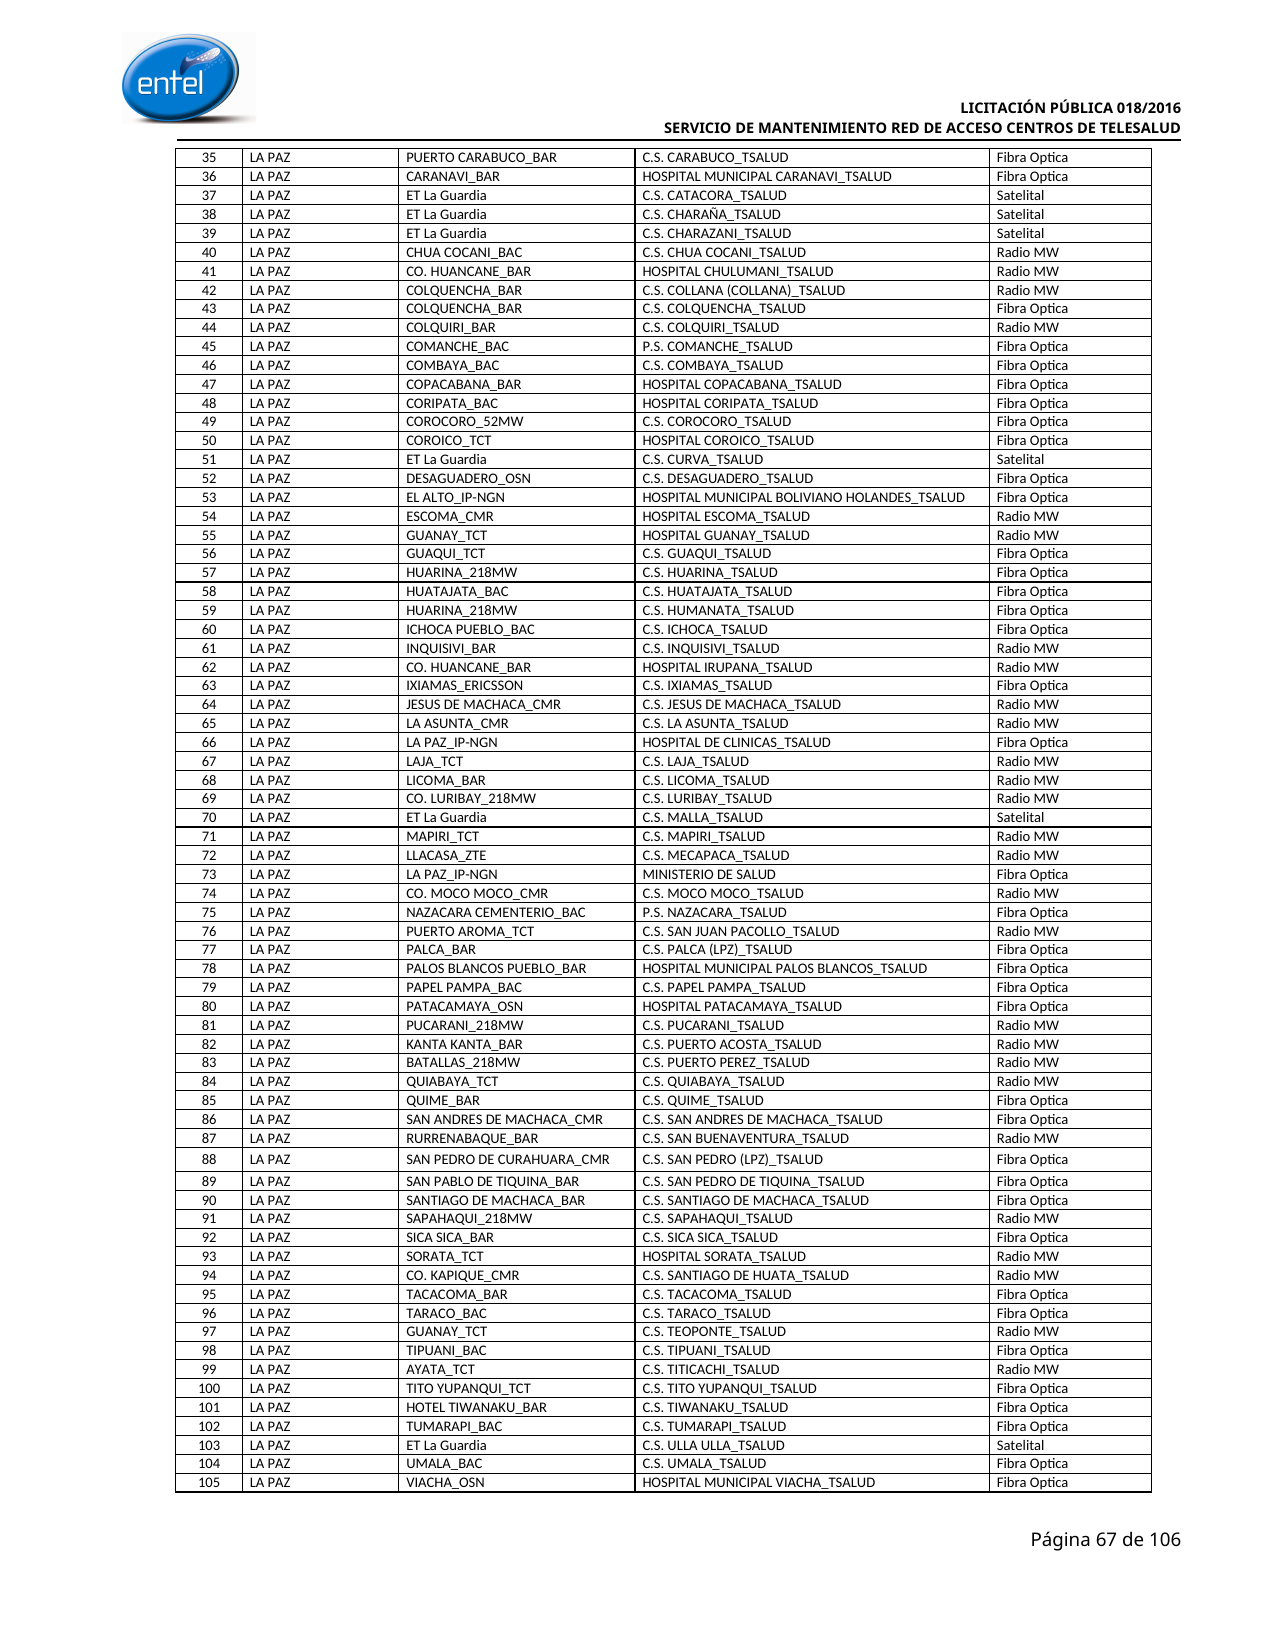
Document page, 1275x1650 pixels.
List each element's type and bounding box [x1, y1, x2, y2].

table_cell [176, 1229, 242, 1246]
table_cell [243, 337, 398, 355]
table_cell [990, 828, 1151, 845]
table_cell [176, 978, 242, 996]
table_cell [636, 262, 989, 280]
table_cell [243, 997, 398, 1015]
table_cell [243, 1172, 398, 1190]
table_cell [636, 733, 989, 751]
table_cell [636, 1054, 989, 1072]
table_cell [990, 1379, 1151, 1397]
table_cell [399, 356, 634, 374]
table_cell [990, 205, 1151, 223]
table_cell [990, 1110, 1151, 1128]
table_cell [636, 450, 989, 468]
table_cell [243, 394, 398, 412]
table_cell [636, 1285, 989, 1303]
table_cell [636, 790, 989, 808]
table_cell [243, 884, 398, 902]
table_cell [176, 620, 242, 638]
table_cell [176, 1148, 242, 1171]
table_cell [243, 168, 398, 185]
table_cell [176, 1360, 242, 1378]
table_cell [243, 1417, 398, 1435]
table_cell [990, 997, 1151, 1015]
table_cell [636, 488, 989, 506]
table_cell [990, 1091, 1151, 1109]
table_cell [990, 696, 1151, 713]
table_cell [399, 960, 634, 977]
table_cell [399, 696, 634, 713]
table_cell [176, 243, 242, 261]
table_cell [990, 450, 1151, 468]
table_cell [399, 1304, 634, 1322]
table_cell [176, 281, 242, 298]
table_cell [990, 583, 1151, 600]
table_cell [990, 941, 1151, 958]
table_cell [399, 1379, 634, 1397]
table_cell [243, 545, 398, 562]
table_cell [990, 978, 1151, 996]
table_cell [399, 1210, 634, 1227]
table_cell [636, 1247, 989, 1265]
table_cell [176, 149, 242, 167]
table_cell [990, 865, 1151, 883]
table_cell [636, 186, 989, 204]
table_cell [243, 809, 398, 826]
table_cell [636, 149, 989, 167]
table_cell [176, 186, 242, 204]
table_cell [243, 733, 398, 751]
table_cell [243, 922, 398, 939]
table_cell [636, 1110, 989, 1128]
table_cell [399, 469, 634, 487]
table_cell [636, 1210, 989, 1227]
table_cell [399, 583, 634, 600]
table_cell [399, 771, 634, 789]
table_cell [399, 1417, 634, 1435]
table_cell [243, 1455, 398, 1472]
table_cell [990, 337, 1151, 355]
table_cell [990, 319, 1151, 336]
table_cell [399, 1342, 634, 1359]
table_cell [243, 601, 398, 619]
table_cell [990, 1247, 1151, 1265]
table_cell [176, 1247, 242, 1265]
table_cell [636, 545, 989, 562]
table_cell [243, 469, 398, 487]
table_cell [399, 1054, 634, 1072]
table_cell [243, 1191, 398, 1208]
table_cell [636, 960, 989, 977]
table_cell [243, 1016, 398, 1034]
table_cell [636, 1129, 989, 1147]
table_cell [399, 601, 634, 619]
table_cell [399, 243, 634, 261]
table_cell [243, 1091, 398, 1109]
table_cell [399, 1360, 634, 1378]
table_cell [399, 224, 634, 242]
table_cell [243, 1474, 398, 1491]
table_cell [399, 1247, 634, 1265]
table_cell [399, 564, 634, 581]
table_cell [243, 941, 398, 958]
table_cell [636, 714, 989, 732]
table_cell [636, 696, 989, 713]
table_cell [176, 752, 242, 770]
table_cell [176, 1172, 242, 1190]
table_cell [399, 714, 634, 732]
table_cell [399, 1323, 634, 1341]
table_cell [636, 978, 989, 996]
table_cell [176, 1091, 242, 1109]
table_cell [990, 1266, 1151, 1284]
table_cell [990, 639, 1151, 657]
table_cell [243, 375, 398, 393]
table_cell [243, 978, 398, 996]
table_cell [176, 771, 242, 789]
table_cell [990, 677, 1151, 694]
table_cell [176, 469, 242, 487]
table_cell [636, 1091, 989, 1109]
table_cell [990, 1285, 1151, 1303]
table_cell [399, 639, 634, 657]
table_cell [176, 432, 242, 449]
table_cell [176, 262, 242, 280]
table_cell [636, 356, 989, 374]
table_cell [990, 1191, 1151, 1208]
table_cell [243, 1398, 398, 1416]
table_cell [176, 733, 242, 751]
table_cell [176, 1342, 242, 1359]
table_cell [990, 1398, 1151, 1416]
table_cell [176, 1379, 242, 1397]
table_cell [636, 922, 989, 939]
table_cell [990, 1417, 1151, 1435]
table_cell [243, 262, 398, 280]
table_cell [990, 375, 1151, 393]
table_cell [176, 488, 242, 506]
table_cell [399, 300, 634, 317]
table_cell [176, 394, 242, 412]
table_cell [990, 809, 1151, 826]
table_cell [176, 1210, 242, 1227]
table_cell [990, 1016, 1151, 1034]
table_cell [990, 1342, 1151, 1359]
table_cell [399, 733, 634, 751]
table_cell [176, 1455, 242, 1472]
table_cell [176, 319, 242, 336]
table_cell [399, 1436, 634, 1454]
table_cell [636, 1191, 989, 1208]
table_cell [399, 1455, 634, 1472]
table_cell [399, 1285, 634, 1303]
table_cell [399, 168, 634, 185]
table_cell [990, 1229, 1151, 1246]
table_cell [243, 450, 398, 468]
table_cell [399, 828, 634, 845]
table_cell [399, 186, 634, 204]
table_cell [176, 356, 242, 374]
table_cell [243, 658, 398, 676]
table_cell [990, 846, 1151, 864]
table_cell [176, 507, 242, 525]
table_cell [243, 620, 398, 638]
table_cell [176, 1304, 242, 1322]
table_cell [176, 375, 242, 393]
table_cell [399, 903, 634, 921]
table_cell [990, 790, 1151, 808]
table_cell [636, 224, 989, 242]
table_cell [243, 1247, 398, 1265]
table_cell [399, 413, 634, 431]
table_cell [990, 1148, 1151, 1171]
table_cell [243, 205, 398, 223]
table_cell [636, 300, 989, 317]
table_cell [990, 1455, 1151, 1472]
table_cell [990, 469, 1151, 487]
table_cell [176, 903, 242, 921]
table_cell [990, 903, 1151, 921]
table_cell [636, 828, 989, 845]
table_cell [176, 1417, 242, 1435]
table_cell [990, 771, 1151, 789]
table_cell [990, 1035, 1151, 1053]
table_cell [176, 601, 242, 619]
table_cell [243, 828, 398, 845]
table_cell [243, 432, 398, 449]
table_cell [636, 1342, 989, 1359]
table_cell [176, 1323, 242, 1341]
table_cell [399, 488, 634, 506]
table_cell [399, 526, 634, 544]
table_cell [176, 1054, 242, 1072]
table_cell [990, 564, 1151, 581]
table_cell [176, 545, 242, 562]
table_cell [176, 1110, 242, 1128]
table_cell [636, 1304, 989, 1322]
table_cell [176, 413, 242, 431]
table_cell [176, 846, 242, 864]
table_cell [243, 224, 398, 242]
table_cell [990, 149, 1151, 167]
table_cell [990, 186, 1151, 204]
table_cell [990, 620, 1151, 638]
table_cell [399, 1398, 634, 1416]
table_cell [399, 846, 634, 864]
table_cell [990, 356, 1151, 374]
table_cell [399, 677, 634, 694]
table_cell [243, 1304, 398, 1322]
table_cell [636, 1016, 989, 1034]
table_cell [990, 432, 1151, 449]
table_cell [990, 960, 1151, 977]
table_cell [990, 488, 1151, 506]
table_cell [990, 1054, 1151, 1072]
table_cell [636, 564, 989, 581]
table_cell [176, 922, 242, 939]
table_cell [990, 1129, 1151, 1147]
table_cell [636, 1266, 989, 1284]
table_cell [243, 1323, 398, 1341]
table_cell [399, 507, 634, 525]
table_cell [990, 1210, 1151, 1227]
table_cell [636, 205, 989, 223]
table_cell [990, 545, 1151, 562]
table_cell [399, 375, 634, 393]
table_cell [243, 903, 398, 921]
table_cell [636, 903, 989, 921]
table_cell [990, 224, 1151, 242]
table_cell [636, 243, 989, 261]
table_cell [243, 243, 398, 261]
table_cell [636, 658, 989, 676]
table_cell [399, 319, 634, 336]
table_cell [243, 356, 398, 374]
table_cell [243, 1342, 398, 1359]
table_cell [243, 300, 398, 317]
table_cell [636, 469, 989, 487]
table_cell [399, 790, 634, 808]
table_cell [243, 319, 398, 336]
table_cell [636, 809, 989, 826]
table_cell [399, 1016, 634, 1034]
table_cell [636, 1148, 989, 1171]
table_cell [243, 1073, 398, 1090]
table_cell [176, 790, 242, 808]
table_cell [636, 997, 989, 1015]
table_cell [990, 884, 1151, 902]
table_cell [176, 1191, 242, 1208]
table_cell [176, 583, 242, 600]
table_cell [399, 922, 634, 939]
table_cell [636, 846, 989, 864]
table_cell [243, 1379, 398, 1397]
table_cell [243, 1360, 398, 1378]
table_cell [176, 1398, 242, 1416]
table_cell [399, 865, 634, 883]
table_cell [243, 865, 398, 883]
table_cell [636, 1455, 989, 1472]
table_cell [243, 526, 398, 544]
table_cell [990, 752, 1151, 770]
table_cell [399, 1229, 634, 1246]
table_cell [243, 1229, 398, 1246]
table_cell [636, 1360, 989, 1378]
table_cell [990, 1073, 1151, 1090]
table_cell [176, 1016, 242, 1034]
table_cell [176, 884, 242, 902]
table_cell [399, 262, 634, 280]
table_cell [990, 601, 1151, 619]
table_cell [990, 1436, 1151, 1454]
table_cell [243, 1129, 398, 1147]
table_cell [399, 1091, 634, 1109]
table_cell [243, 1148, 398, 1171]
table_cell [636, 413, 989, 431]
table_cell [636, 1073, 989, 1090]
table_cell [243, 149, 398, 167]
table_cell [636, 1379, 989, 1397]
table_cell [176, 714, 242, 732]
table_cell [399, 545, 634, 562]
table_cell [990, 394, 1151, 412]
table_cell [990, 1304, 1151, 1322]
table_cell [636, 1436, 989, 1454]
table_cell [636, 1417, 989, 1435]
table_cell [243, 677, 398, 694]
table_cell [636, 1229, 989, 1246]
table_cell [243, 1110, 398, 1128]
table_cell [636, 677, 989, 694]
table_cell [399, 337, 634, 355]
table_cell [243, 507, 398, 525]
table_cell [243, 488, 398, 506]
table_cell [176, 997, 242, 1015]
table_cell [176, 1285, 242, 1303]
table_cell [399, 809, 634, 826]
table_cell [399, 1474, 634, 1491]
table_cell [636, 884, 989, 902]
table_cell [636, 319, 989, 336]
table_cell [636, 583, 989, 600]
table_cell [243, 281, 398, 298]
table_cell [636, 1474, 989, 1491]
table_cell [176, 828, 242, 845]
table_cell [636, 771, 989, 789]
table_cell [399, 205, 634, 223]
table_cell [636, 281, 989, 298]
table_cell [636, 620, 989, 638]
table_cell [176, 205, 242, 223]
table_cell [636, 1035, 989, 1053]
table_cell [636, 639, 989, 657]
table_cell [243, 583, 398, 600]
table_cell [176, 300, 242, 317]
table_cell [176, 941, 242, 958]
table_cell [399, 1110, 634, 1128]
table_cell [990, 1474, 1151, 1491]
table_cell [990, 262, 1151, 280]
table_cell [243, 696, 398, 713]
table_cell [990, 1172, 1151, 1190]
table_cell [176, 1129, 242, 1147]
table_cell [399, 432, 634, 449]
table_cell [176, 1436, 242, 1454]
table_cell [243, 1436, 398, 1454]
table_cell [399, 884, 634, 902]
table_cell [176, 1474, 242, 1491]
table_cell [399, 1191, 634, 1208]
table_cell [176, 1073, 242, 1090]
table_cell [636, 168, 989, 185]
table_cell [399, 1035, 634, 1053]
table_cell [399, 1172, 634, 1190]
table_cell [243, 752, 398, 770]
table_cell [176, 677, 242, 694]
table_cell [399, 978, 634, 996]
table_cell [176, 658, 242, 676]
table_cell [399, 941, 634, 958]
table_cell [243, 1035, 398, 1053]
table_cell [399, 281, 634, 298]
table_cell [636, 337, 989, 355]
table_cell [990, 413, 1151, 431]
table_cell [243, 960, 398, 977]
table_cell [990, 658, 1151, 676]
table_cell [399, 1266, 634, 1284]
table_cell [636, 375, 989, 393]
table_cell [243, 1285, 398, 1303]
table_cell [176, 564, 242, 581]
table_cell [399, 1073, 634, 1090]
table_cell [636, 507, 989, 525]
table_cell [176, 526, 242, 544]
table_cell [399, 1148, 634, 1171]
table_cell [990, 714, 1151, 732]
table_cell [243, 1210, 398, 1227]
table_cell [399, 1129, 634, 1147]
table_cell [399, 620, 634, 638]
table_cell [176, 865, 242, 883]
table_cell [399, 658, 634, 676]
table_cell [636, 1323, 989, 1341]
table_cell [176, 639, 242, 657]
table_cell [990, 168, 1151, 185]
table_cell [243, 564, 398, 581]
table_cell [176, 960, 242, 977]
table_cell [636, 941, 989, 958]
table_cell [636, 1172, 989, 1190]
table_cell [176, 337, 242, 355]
picture [121, 32, 257, 124]
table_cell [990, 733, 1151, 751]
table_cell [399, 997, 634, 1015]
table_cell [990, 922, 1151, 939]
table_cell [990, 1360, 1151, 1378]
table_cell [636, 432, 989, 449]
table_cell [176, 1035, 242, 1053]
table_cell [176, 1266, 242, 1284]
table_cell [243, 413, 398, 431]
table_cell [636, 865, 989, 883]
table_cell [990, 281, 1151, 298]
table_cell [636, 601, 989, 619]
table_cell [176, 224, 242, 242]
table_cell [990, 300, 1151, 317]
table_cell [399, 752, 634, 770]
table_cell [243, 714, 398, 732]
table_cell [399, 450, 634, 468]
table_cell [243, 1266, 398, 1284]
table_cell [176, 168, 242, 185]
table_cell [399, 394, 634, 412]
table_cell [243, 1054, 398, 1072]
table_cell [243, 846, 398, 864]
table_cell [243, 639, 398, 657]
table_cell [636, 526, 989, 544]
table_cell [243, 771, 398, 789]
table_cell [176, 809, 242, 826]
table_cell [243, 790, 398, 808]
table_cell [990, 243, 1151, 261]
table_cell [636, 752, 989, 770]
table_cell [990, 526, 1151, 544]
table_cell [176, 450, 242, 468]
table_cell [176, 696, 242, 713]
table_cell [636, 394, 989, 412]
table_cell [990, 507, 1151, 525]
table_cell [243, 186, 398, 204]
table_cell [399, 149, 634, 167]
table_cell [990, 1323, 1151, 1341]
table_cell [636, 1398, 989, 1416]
